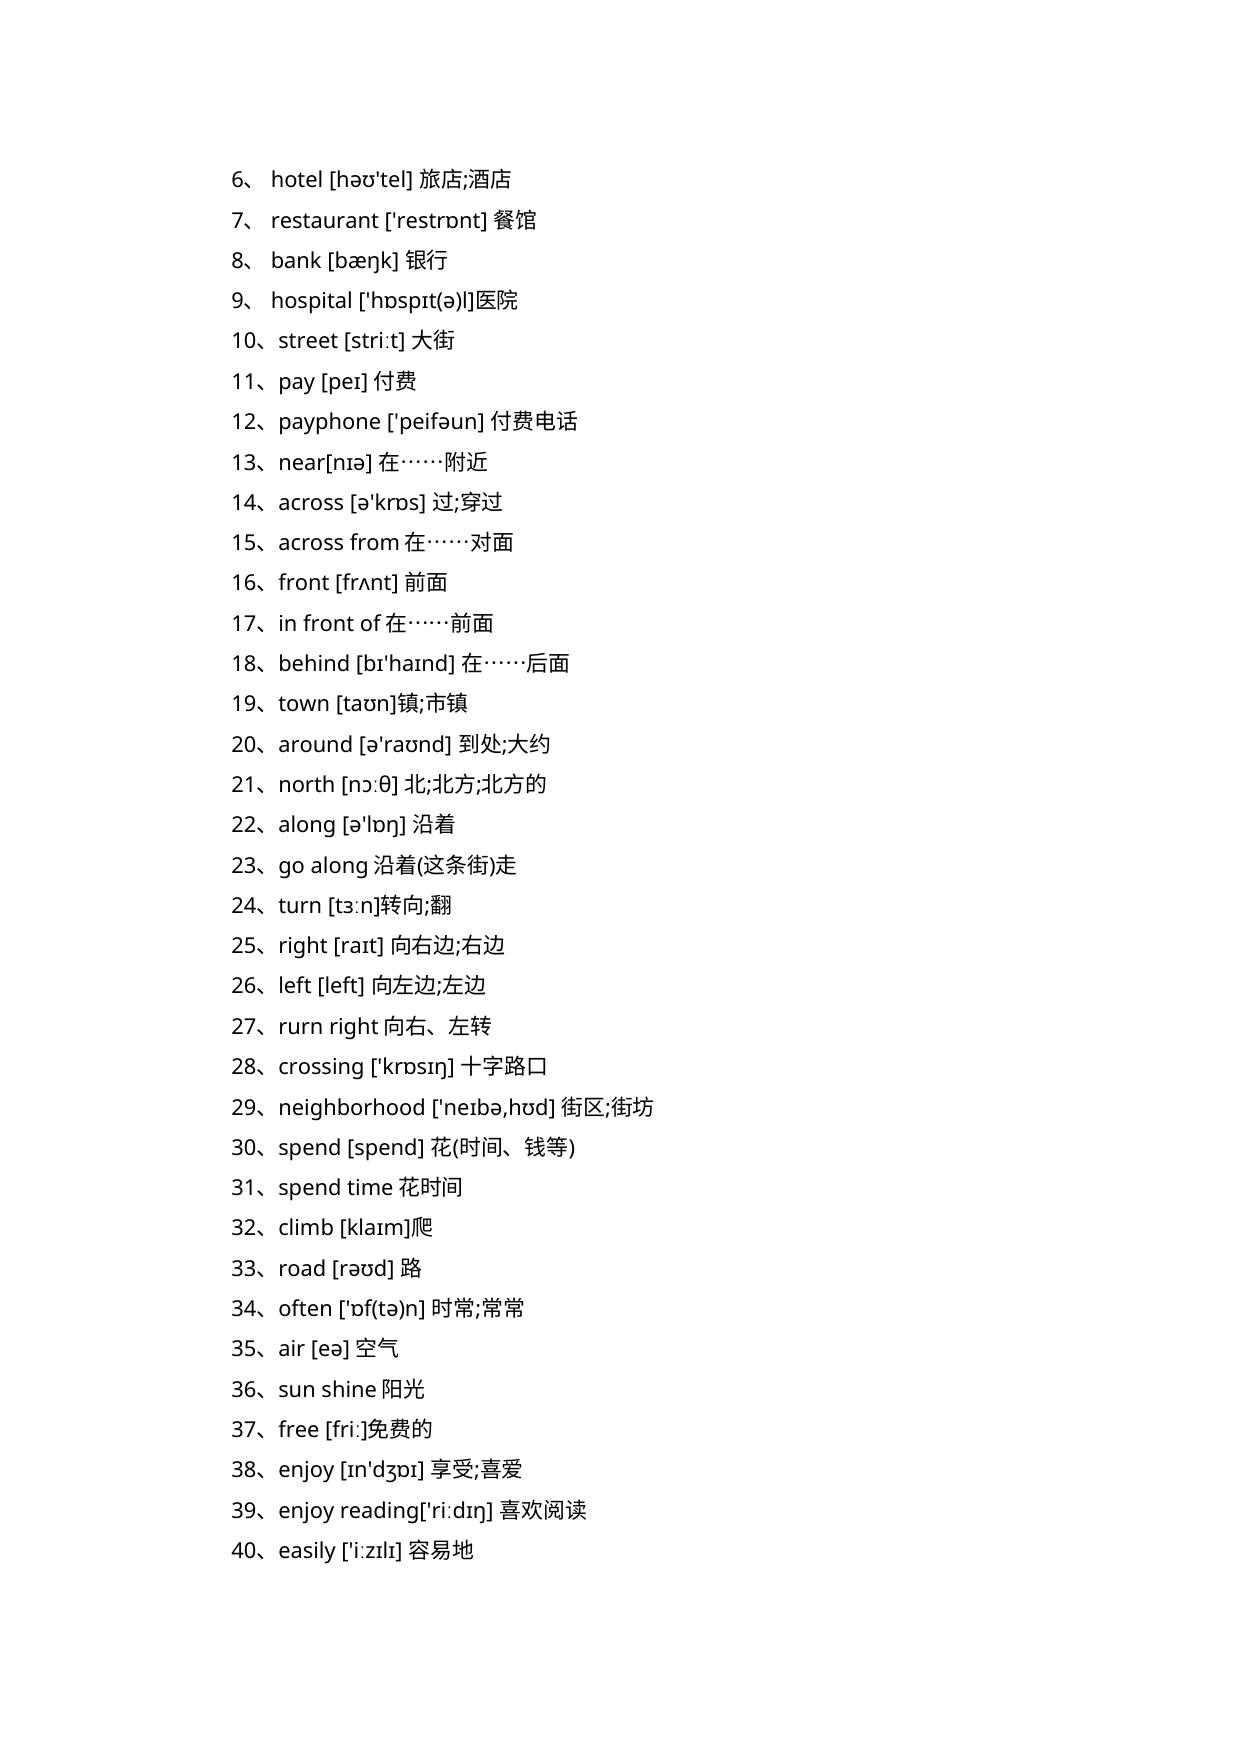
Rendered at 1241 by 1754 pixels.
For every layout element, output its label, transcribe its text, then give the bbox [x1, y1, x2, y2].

text 23、go along沿着(这条街)走 [187, 847, 1053, 880]
text 15、across from在……对面 [187, 525, 1053, 557]
text 10、street [striːt] 大街 [187, 323, 1053, 356]
text 34、often ['ɒf(tə)n] 时常;常常 [187, 1291, 1053, 1323]
text 11、pay [peɪ] 付费 [187, 363, 1053, 396]
text 30、spend [spend] 花(时间、钱等) [187, 1129, 1053, 1162]
text 12、payphone ['peifəun] 付费电话 [187, 404, 1053, 436]
text 33、road [rəʊd] 路 [187, 1250, 1053, 1283]
text 21、north [nɔːθ] 北;北方;北方的 [187, 767, 1053, 799]
text 16、front [frʌnt] 前面 [187, 565, 1053, 598]
text 37、free [friː]免费的 [187, 1412, 1053, 1444]
text 6、 hotel [həʊ'tel] 旅店;酒店 [187, 162, 1053, 194]
text 39、enjoy reading['riːdɪŋ] 喜欢阅读 [187, 1492, 1053, 1525]
text 7、 restaurant ['restrɒnt] 餐馆 [187, 202, 1053, 235]
text 31、spend time花时间 [187, 1170, 1053, 1202]
text 27、rurn right向右、左转 [187, 1008, 1053, 1041]
text 38、enjoy [ɪn'dʒɒɪ] 享受;喜爱 [187, 1452, 1053, 1484]
text 14、across [ə'krɒs] 过;穿过 [187, 484, 1053, 517]
text 8、 bank [bæŋk] 银行 [187, 243, 1053, 275]
text 24、turn [tɜːn]转向;翻 [187, 888, 1053, 920]
text 36、sun shine阳光 [187, 1371, 1053, 1404]
text 32、climb [klaɪm]爬 [187, 1210, 1053, 1243]
text 17、in front of在……前面 [187, 605, 1053, 638]
text 19、town [taʊn]镇;市镇 [187, 686, 1053, 718]
text 26、left [left] 向左边;左边 [187, 968, 1053, 1001]
text 13、near[nɪə] 在……附近 [187, 444, 1053, 477]
text 22、along [ə'lɒŋ] 沿着 [187, 807, 1053, 839]
text 25、right [raɪt] 向右边;右边 [187, 928, 1053, 960]
text 35、air [eə] 空气 [187, 1331, 1053, 1363]
text 9、 hospital ['hɒspɪt(ə)l]医院 [187, 283, 1053, 315]
text 28、crossing ['krɒsɪŋ] 十字路口 [187, 1049, 1053, 1081]
text 40、easily ['iːzɪlɪ] 容易地 [187, 1533, 1053, 1565]
text 29、neighborhood ['neɪbə,hʊd] 街区;街坊 [187, 1089, 1053, 1122]
text 18、behind [bɪ'haɪnd] 在……后面 [187, 646, 1053, 678]
text 20、around [ə'raʊnd] 到处;大约 [187, 726, 1053, 759]
